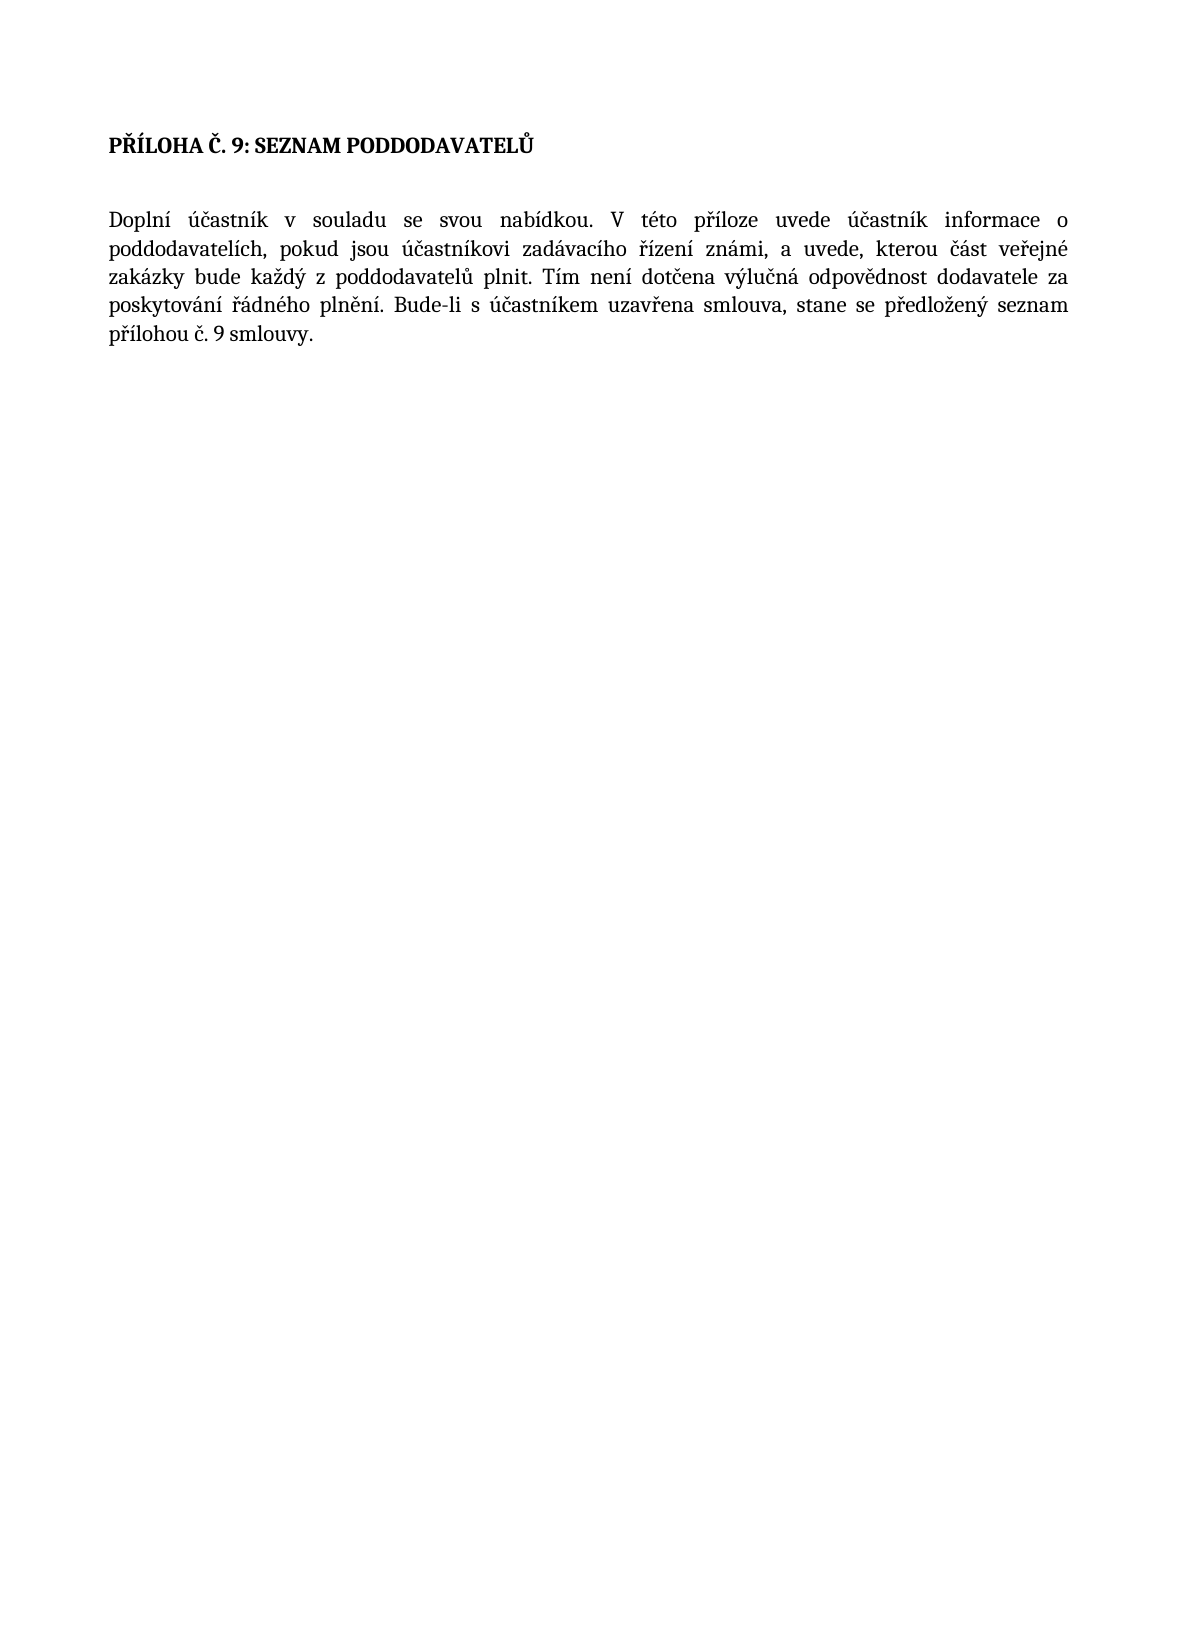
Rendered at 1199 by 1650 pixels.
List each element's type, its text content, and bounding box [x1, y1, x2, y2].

subtitle PŘÍLOHA Č. 9: SEZNAM PODDODAVATELŮ [108, 133, 1070, 160]
text Doplní účastník v souladu se svou nabídkou. V této příloze uvede účastník informace o poddodavatelích, pokud jsou účastníkovi zadávacího řízení známi, a uvede, kterou část veřejné zakázky bude každý z poddodavatelů plnit. Tím není dotčena výlučná odpovědnost dodavatele za poskytování řádného plnění. Bude-li s účastníkem uzavřena smlouva, stane se předložený seznam přílohou č. 9 smlouvy. [108, 207, 1070, 347]
